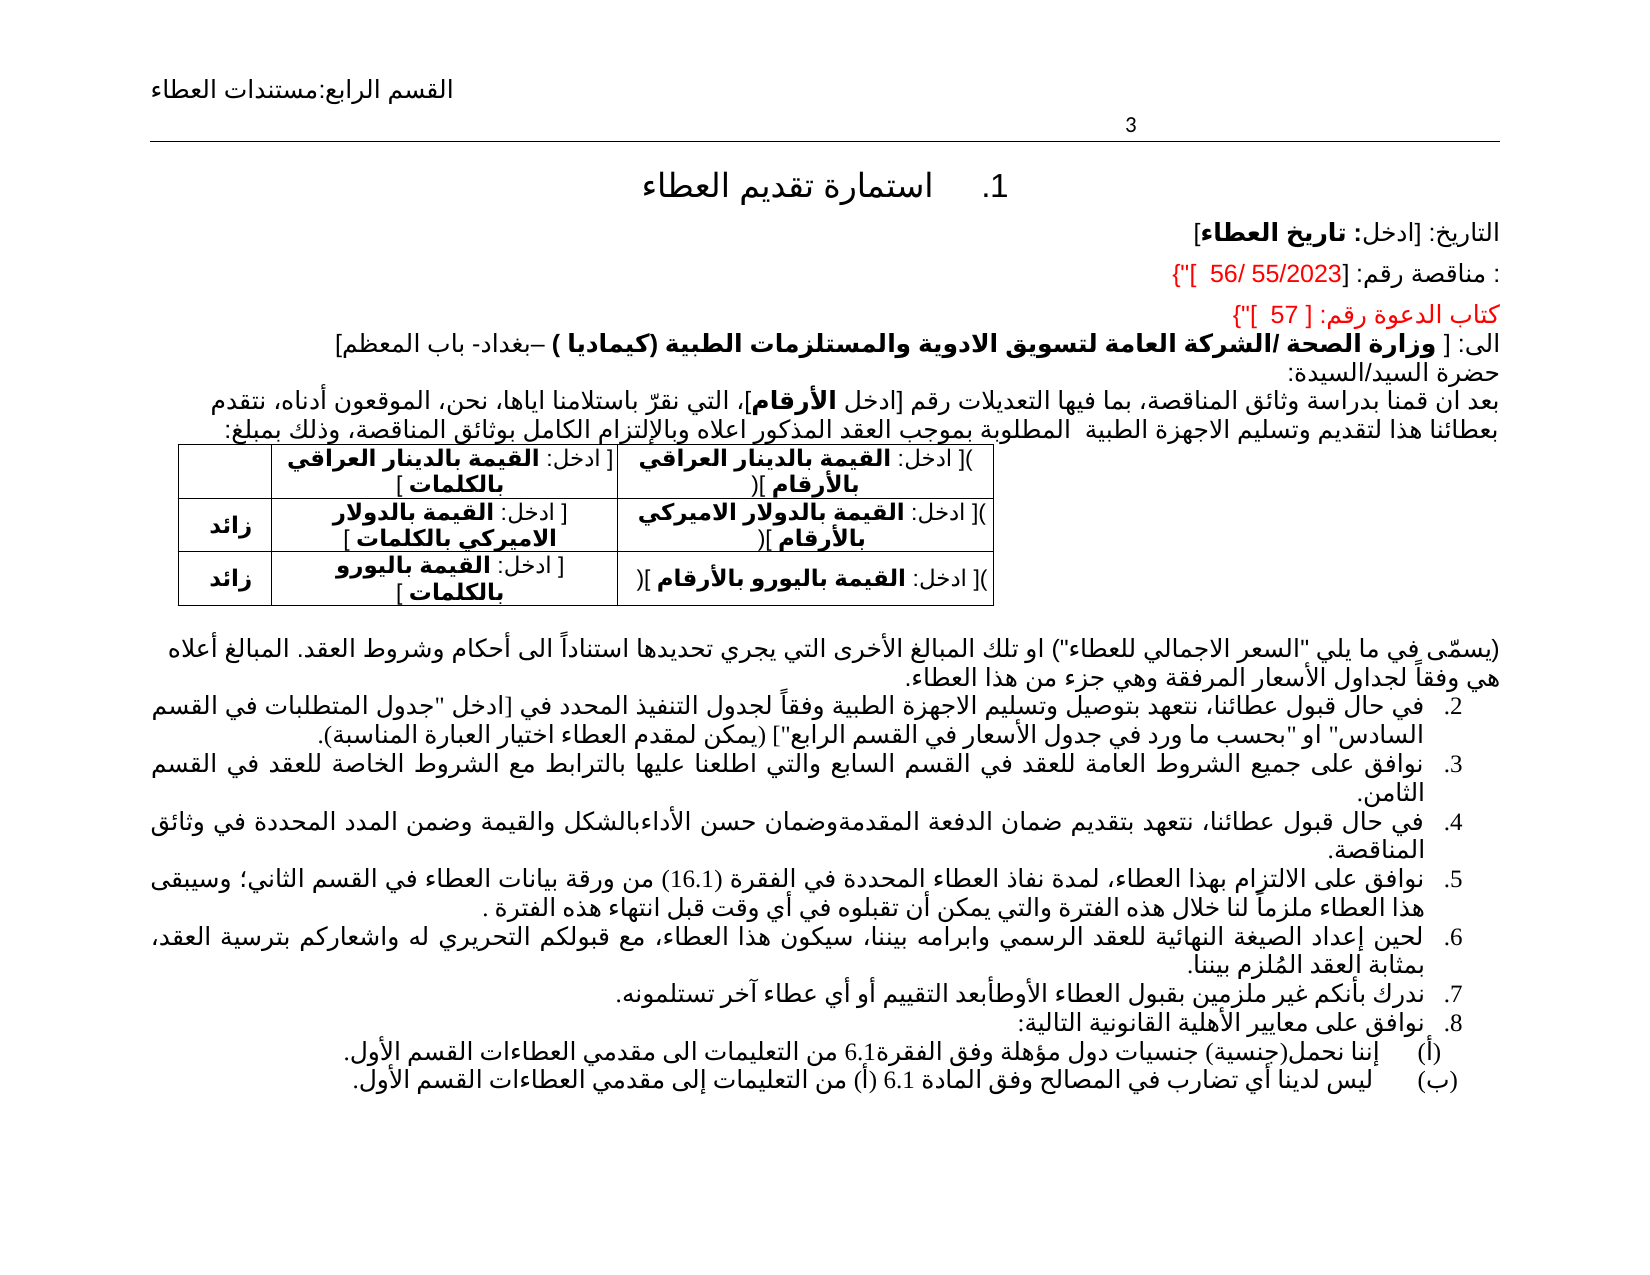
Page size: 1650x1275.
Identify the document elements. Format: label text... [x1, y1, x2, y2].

list لحين إعداد الصيغة النهائية للعقد الرسمي وابرامه بيننا، سيكون هذا العطاء، مع قبولكم التحريري له واشعاركم بترسية العقد، بمثابة العقد المُلزم بيننا. [150, 922, 1462, 979]
text كتاب الدعوة رقم: [ 57 ]"} [150, 300, 1500, 329]
list ليس لدينا أي تضارب في المصالح وفق المادة 6.1 (أ) من التعليمات إلى مقدمي العطاءات القسم الأول. [150, 1065, 1417, 1094]
list نوافق على جميع الشروط العامة للعقد في القسم السابع والتي اطلعنا عليها بالترابط مع الشروط الخاصة للعقد في القسم الثامن. [150, 749, 1462, 807]
text الى: [ وزارة الصحة /الشركة العامة لتسويق الادوية والمستلزمات الطبية (كيماديا ) –بغداد- باب المعظم] [150, 329, 1500, 357]
list إننا نحمل(جنسية) جنسيات دول مؤهلة وفق الفقرة6.1 من التعليمات الى مقدمي العطاءات القسم الأول. [150, 1037, 1417, 1065]
text بعد ان قمنا بدراسة وثائق المناقصة، بما فيها التعديلات رقم [ادخل الأرقام]، التي نقرّ باستلامنا اياها، نحن، الموقعون أدناه، نتقدم بعطائنا هذا لتقديم وتسليم الاجهزة الطبية المطلوبة بموجب العقد المذكور اعلاه وبالإلتزام الكامل بوثائق المناقصة، وذلك بمبلغ: [150, 386, 1500, 444]
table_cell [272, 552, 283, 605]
table_cell زائد [179, 499, 271, 551]
text (يسمّى في ما يلي "السعر الاجمالي للعطاء") او تلك المبالغ الأخرى التي يجري تحديدها استناداً الى أحكام وشروط العقد. المبالغ أعلاه هي وفقاً لجداول الأسعار المرفقة وهي جزء من هذا العطاء. [150, 634, 1500, 692]
list نوافق على معايير الأهلية القانونية التالية: [150, 1008, 1462, 1037]
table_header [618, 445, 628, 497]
text 1. استمارة تقديم العطاء [150, 167, 1500, 205]
table_cell زائد [179, 552, 271, 605]
list ندرك بأنكم غير ملزمين بقبول العطاء الأوطأبعد التقييم أو أي عطاء آخر تستلمونه. [150, 979, 1462, 1008]
list في حال قبول عطائنا، نتعهد بتقديم ضمان الدفعة المقدمةوضمان حسن الأداءبالشكل والقيمة وضمن المدد المحددة في وثائق المناقصة. [150, 807, 1462, 864]
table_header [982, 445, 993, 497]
text حضرة السيد/السيدة: [150, 357, 1500, 386]
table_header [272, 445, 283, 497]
list في حال قبول عطائنا، نتعهد بتوصيل وتسليم الاجهزة الطبية وفقاً لجدول التنفيذ المحدد في [ادخل "جدول المتطلبات في القسم السادس" او "بحسب ما ورد في جدول الأسعار في القسم الرابع"] (يمكن لمقدم العطاء اختيار العبارة المناسبة). [150, 692, 1462, 749]
list نوافق على الالتزام بهذا العطاء، لمدة نفاذ العطاء المحددة في الفقرة (16.1) من ورقة بيانات العطاء في القسم الثاني؛ وسيبقى هذا العطاء ملزماً لنا خلال هذه الفترة والتي يمكن أن تقبلوه في أي وقت قبل انتهاء هذه الفترة . [150, 864, 1462, 922]
text التاريخ: [ادخل: تاريخ العطاء] [150, 217, 1500, 246]
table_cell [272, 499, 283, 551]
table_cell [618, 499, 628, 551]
text : مناقصة رقم: [55/2023 /56 ]"} [150, 259, 1500, 287]
table_header [179, 445, 271, 497]
table_cell )[ ادخل: القيمة باليورو بالأرقام ]( [618, 552, 993, 605]
